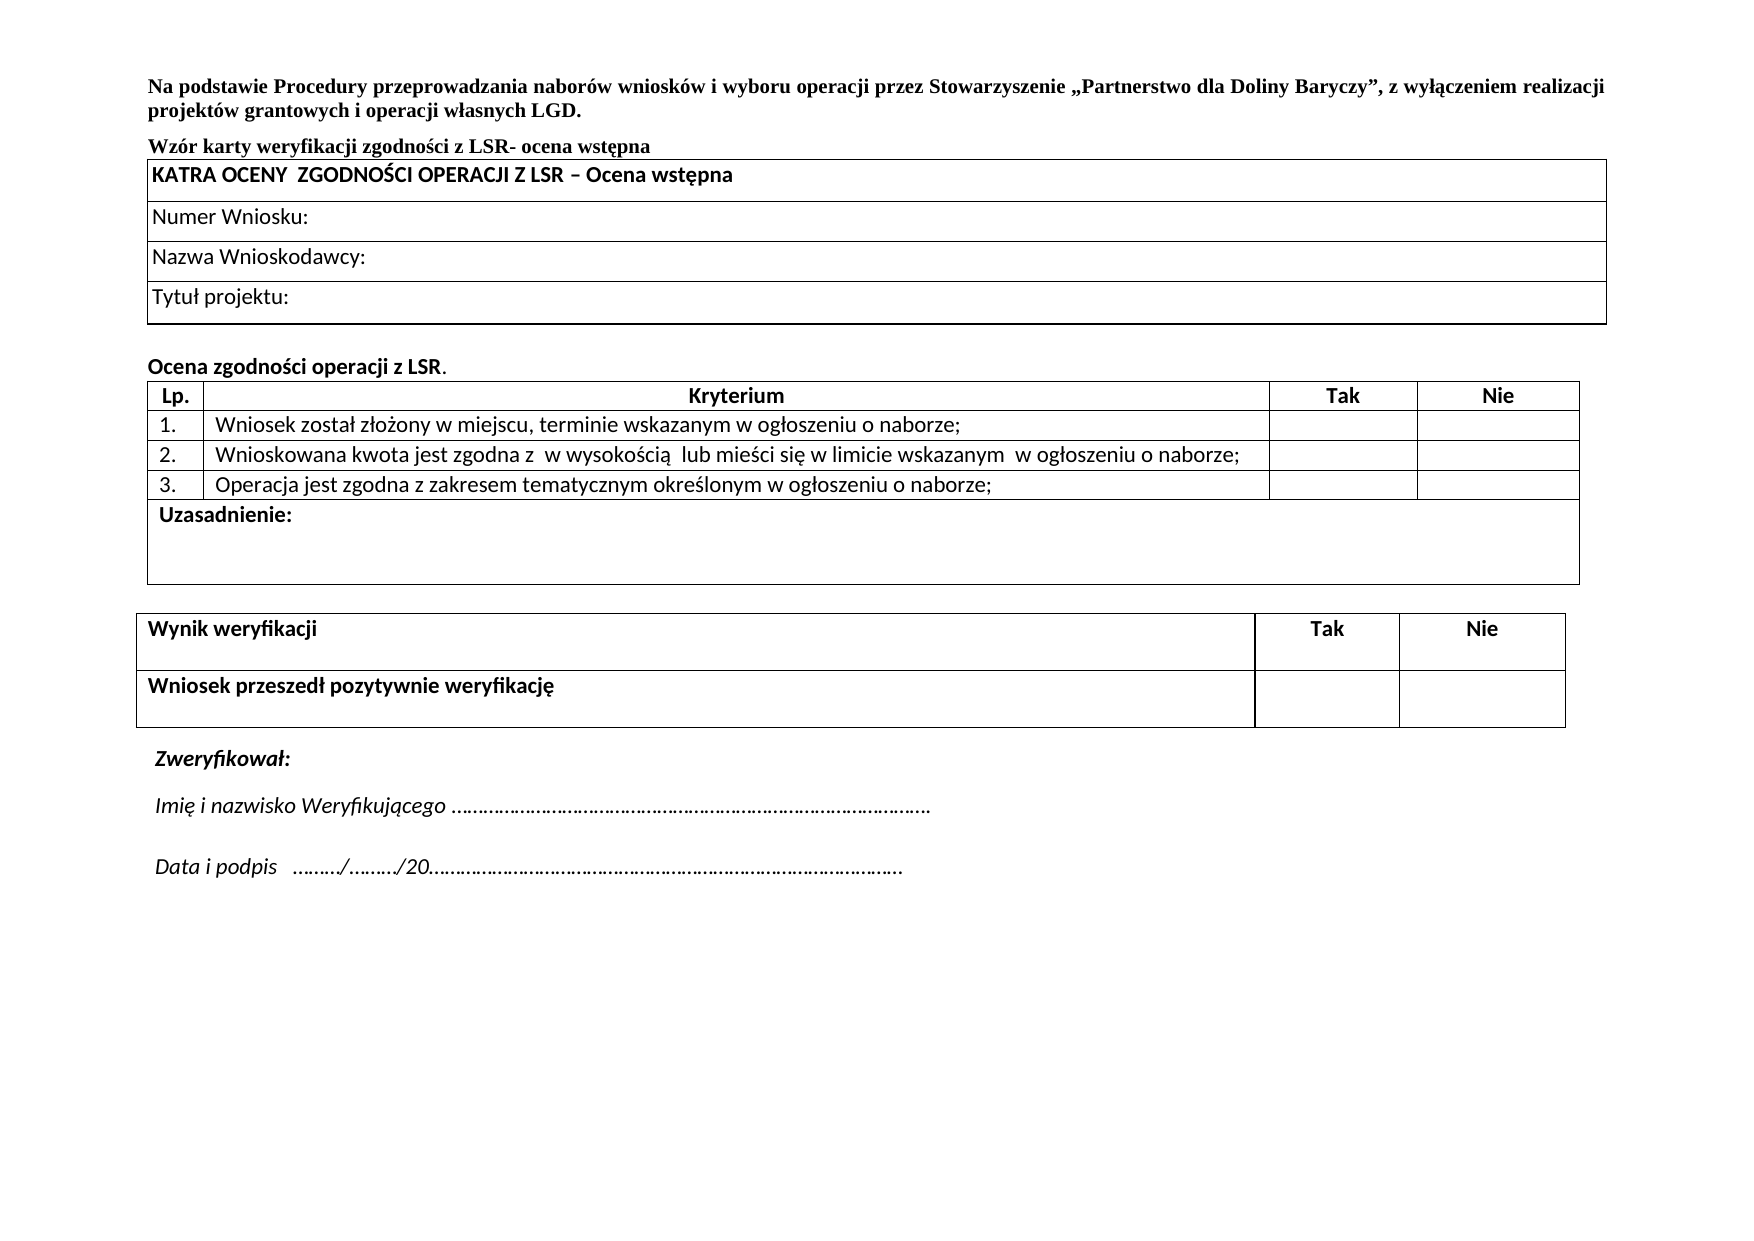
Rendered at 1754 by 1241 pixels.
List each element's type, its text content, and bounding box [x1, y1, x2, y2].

table_cell 1. [148, 411, 203, 439]
table_cell [1418, 411, 1579, 439]
table_cell [1400, 671, 1565, 727]
table_header Tak [1256, 614, 1399, 670]
table_cell [1418, 471, 1579, 499]
table_header Kryterium [204, 382, 1269, 409]
table_cell [1270, 441, 1417, 469]
table_header Wynik weryfikacji [137, 614, 1254, 670]
table_cell Data i podpis ………/………/20……………………………………………………………………………… [148, 850, 1567, 911]
table_cell Imię i nazwisko Weryfikującego ………………………………………………………………………………. [148, 789, 1567, 850]
table_cell Wniosek został złożony w miejscu, terminie wskazanym w ogłoszeniu o naborze; [204, 411, 1269, 439]
table_cell Tytuł projektu: [148, 282, 1606, 323]
table_cell [1270, 411, 1417, 439]
table_cell [1256, 671, 1399, 727]
table_cell 2. [148, 441, 203, 469]
table_cell Nazwa Wnioskodawcy: [148, 242, 1606, 281]
table_cell [1418, 441, 1579, 469]
table_cell [1270, 471, 1417, 499]
table_header Lp. [148, 382, 203, 409]
table_cell Numer Wniosku: [148, 202, 1606, 241]
table_cell Operacja jest zgodna z zakresem tematycznym określonym w ogłoszeniu o naborze; [204, 471, 1269, 499]
table_cell Wniosek przeszedł pozytywnie weryfikację [137, 671, 1254, 727]
table_header Tak [1270, 382, 1417, 409]
table_cell 3. [148, 471, 203, 499]
text Ocena zgodności operacji z LSR. [148, 352, 1606, 381]
table_header Nie [1400, 614, 1565, 670]
table_header Nie [1418, 382, 1579, 409]
table_header Zweryfikował: [148, 728, 1567, 789]
table_cell Wnioskowana kwota jest zgodna z w wysokością lub mieści się w limicie wskazanym w ogłoszeniu o naborze; [204, 441, 1269, 469]
table_header KATRA OCENY ZGODNOŚCI OPERACJI Z LSR – Ocena wstępna [148, 160, 1606, 201]
table_cell Uzasadnienie: [148, 500, 1579, 584]
